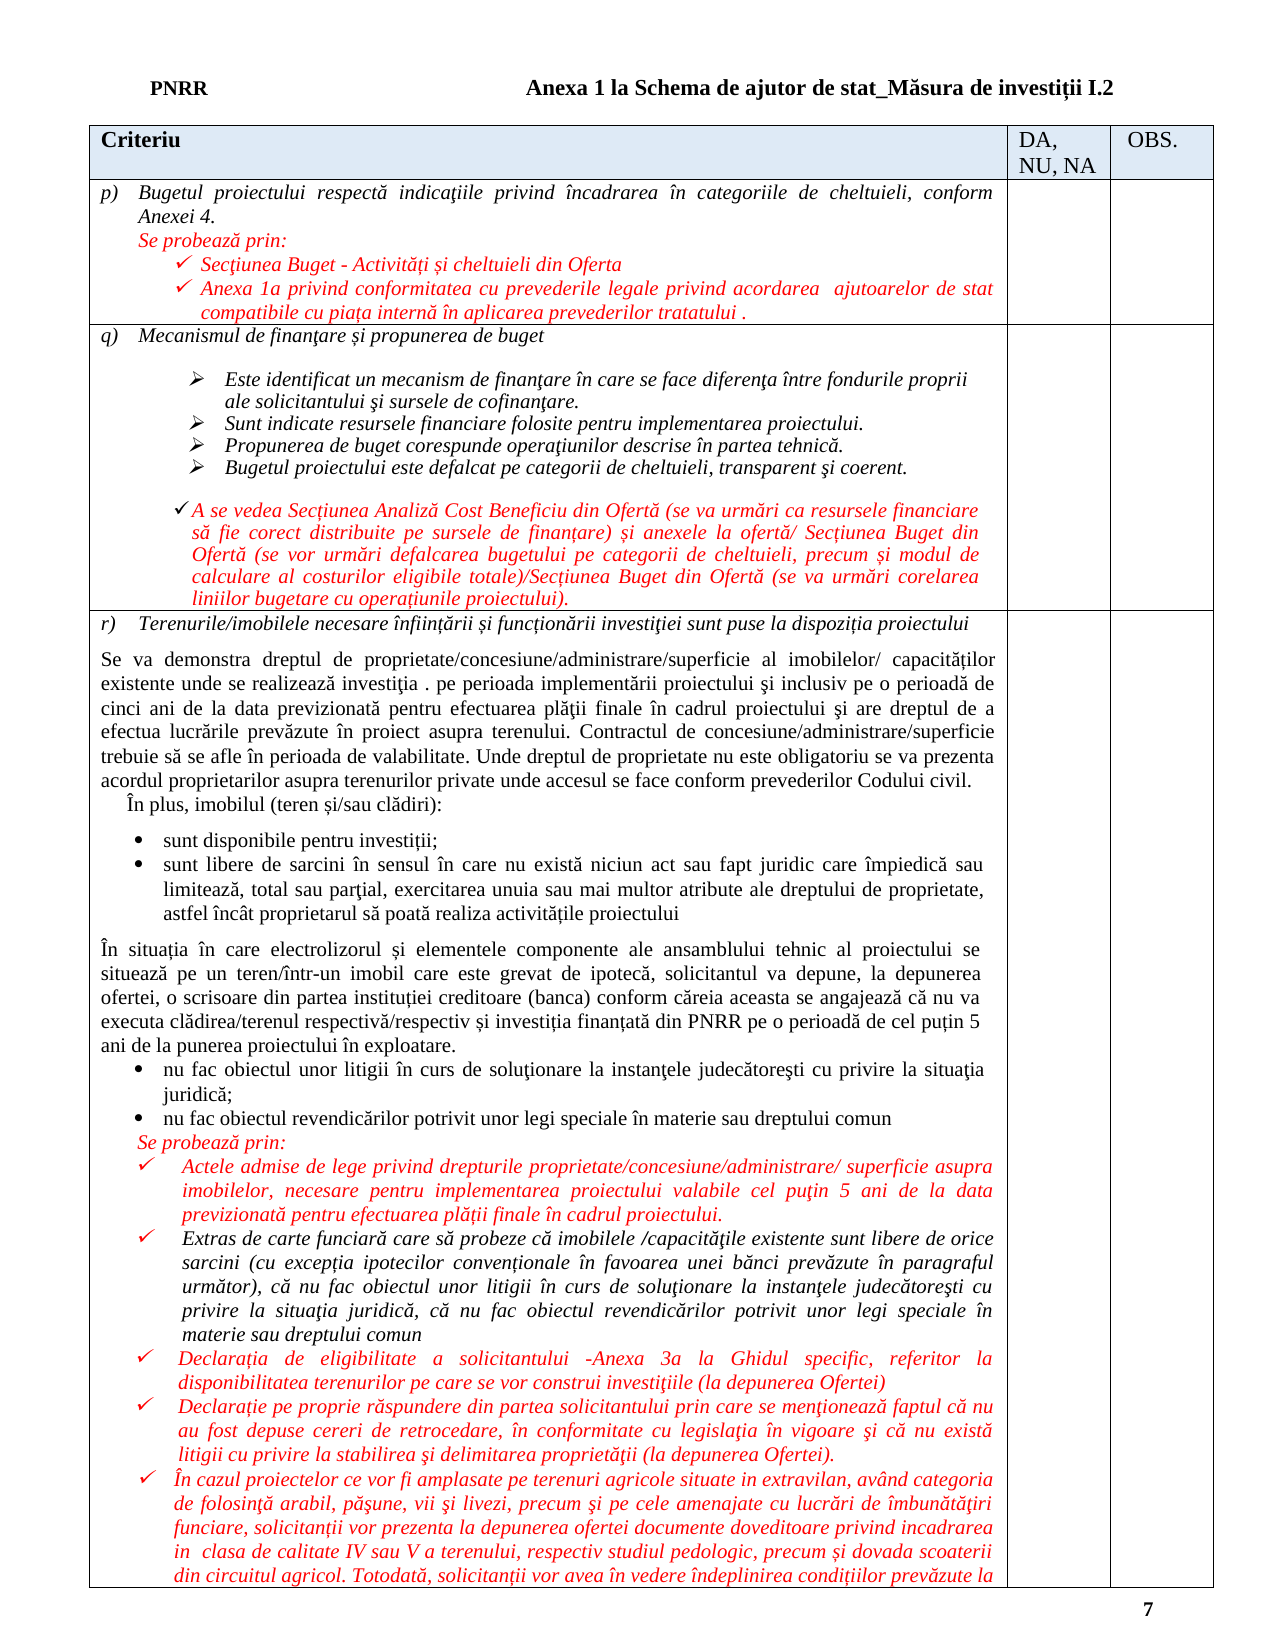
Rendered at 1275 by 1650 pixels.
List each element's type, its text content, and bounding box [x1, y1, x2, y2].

table_cell [1008, 180, 1110, 324]
table_cell [1111, 180, 1213, 324]
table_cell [90, 611, 1007, 1587]
table_header DA, NU, NA [1008, 126, 1110, 179]
table_header OBS. [1111, 126, 1213, 179]
table_header Criteriu [90, 126, 1007, 179]
table_cell [1111, 325, 1213, 610]
table_cell Bugetul proiectului respectă indicaţiile privind încadrarea în categoriile de cheltuieli, conform Anexei 4. Se probează prin: Secţiunea Buget - Activități și cheltuieli din Oferta Anexa 1a privind conformitatea cu prevederile legale privind acordarea ajutoarelor de stat compatibile cu piața internă în aplicarea prevederilor tratatului . [90, 180, 1007, 324]
table_cell [1008, 325, 1110, 610]
table_cell [1111, 611, 1213, 1587]
table_cell Mecanismul de finanţare și propunerea de buget Este identificat un mecanism de finanţare în care se face diferenţa între fondurile proprii ale solicitantului şi sursele de cofinanţare. Sunt indicate resursele financiare folosite pentru implementarea proiectului. Propunerea de buget corespunde operaţiunilor descrise în partea tehnică. Bugetul proiectului este defalcat pe categorii de cheltuieli, transparent şi coerent. A se vedea Secțiunea Analiză Cost Beneficiu din Ofertă (se va urmări ca resursele financiare să fie corect distribuite pe sursele de finanțare) și anexele la ofertă/ Secțiunea Buget din Ofertă (se vor urmări defalcarea bugetului pe categorii de cheltuieli, precum și modul de calculare al costurilor eligibile totale)/Secțiunea Buget din Ofertă (se va urmări corelarea liniilor bugetare cu operațiunile proiectului). [90, 325, 1007, 610]
table_cell [1008, 611, 1110, 1587]
